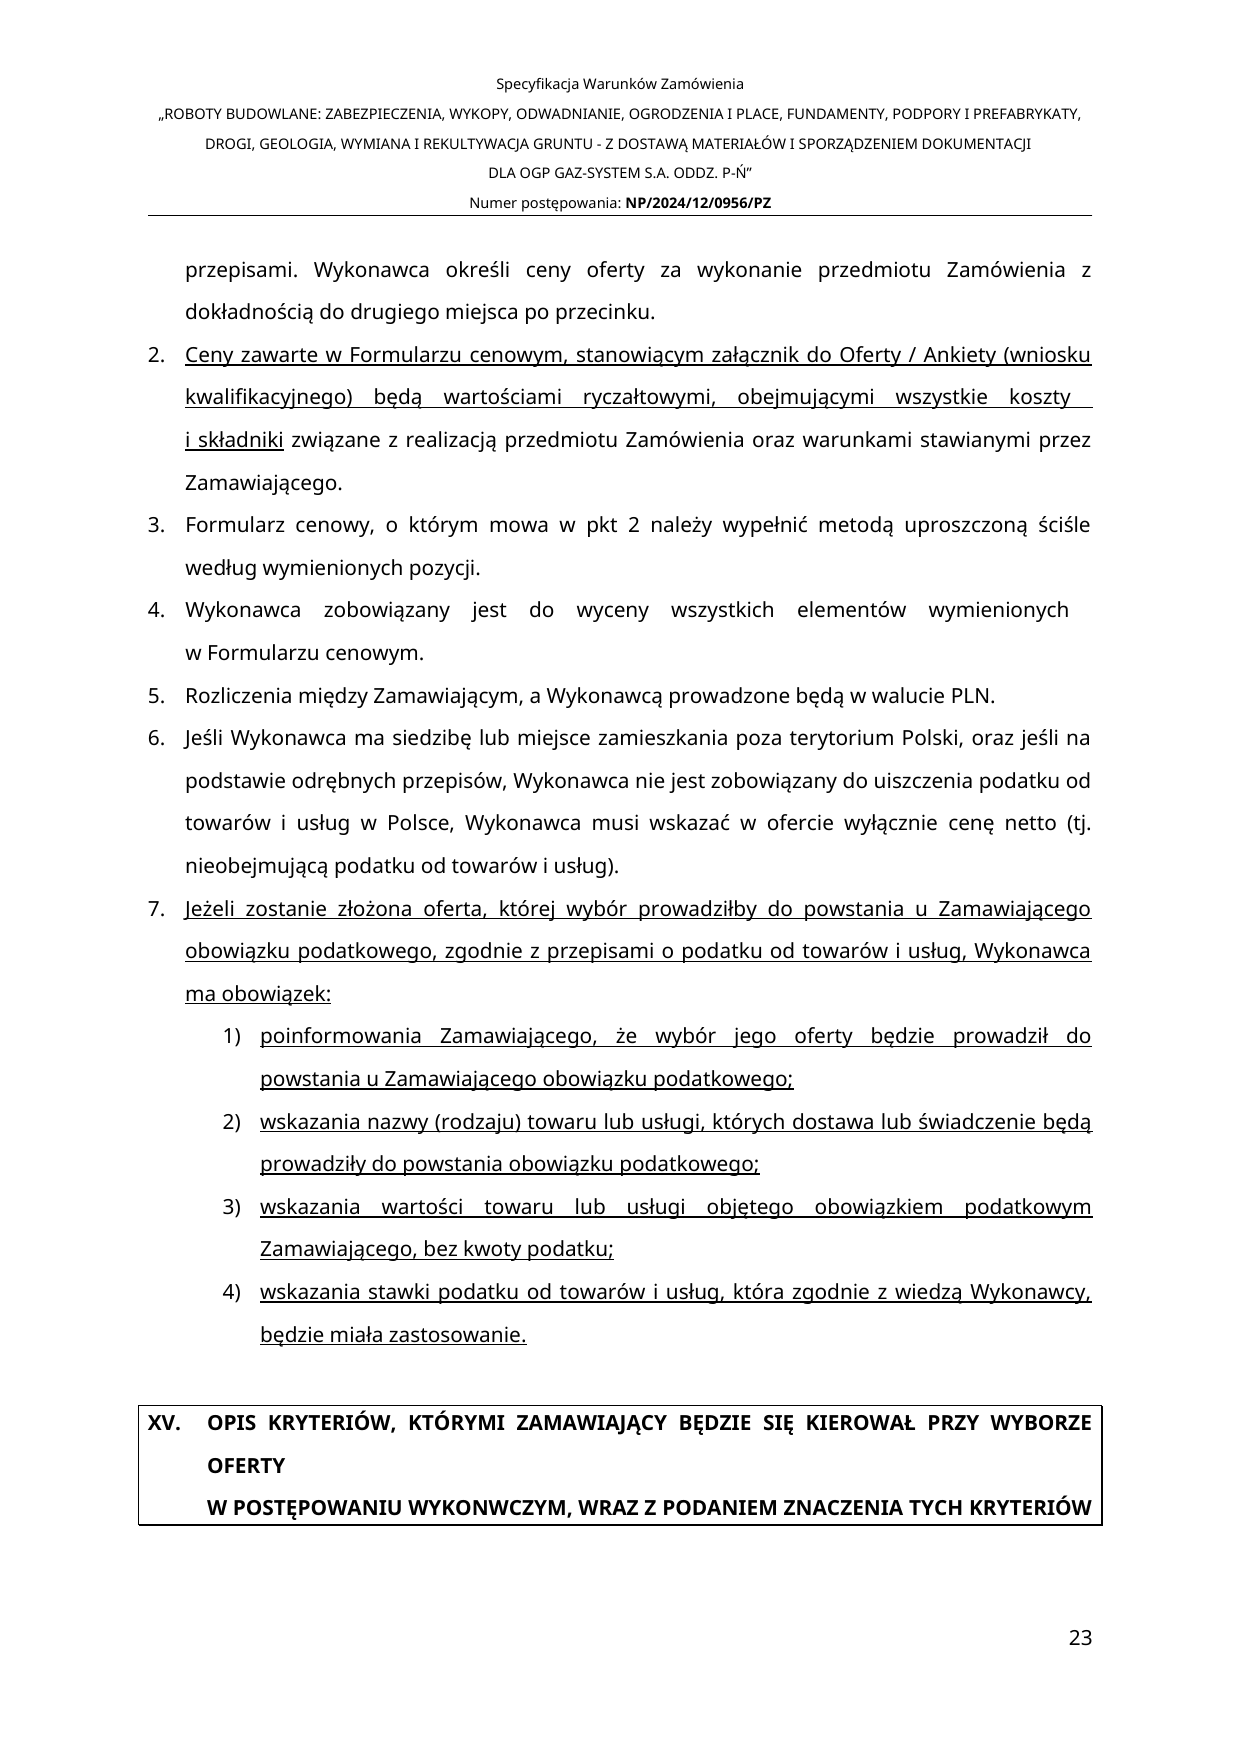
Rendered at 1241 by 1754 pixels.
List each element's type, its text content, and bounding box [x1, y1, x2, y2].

list wskazania stawki podatku od towarów i usług, która zgodnie z wiedzą Wykonawcy, będzie miała zastosowanie. [222, 1277, 1092, 1348]
list Jeśli Wykonawca ma siedzibę lub miejsce zamieszkania poza terytorium Polski, oraz jeśli na podstawie odrębnych przepisów, Wykonawca nie jest zobowiązany do uiszczenia podatku od towarów i usług w Polsce, Wykonawca musi wskazać w ofercie wyłącznie cenę netto (tj. nieobejmującą podatku od towarów i usług). [148, 723, 1092, 879]
list Formularz cenowy, o którym mowa w pkt 2 należy wypełnić metodą uproszczoną ściśle według wymienionych pozycji. [148, 510, 1092, 581]
list Ceny zawarte w Formularzu cenowym, stanowiącym załącznik do Oferty / Ankiety (wniosku kwalifikacyjnego) będą wartościami ryczałtowymi, obejmującymi wszystkie koszty i składniki związane z realizacją przedmiotu Zamówienia oraz warunkami stawianymi przez Zamawiającego. [148, 340, 1092, 496]
list Rozliczenia między Zamawiającym, a Wykonawcą prowadzone będą w walucie PLN. [148, 681, 1092, 709]
list poinformowania Zamawiającego, że wybór jego oferty będzie prowadził do powstania u Zamawiającego obowiązku podatkowego; [222, 1022, 1092, 1093]
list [139, 1406, 1101, 1524]
list wskazania wartości towaru lub usługi objętego obowiązkiem podatkowym Zamawiającego, bez kwoty podatku; [222, 1192, 1092, 1263]
list Jeżeli zostanie złożona oferta, której wybór prowadziłby do powstania u Zamawiającego obowiązku podatkowego, zgodnie z przepisami o podatku od towarów i usług, Wykonawca ma obowiązek: [148, 894, 1092, 1007]
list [148, 255, 1092, 326]
list Wykonawca zobowiązany jest do wyceny wszystkich elementów wymienionych w Formularzu cenowym. [148, 596, 1092, 667]
list wskazania nazwy (rodzaju) towaru lub usługi, których dostawa lub świadczenie będą prowadziły do powstania obowiązku podatkowego; [222, 1107, 1092, 1178]
